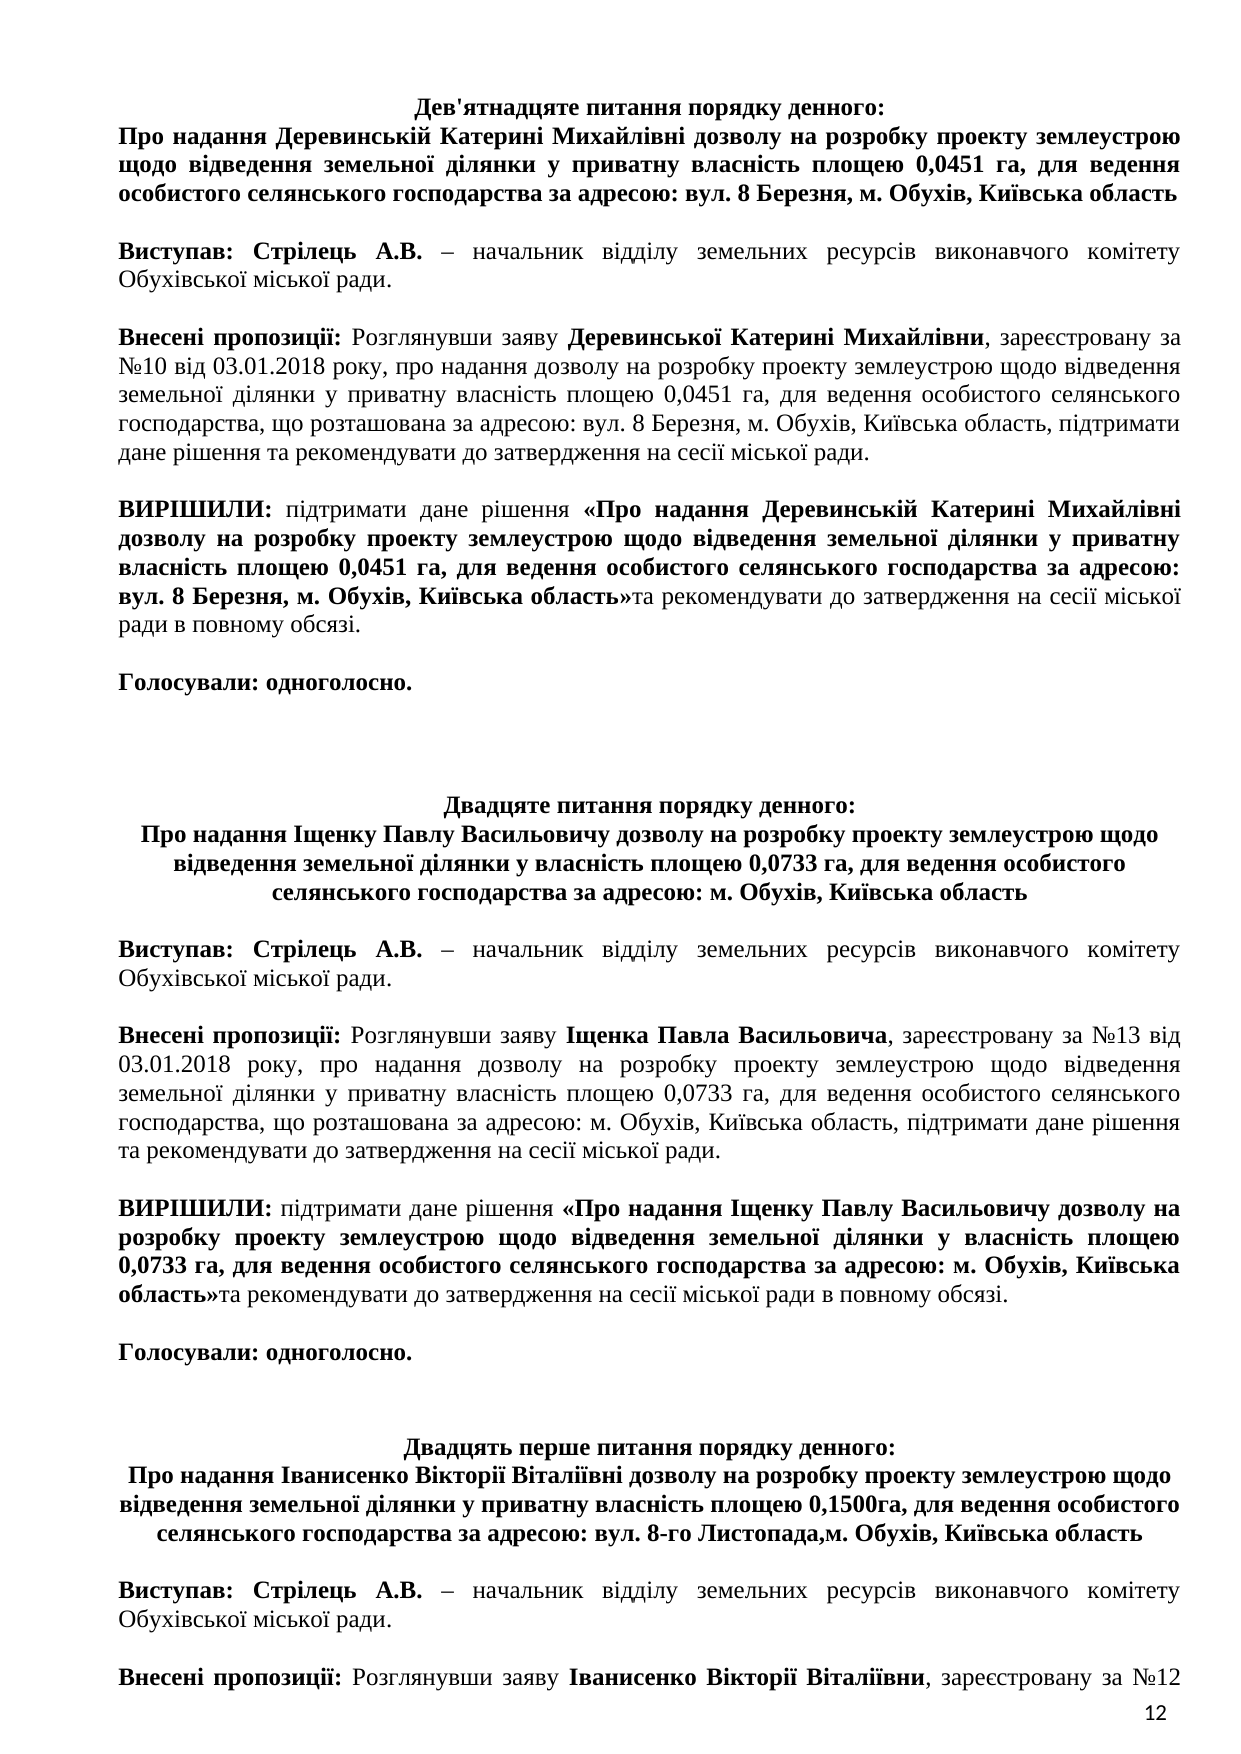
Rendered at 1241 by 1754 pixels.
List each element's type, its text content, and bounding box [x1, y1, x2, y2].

text Двадцять перше питання порядку денного: [118, 1432, 1181, 1460]
text Про надання Деревинській Катерині Михайлівні дозволу на розробку проекту землеустрою щодо відведення земельної ділянки у приватну власність площею 0,0451 га, для ведення особистого селянського господарства за адресою: вул. 8 Березня, м. Обухів, Київська область [118, 121, 1181, 207]
list Внесені пропозиції: Розглянувши заяву Деревинської Катерині Михайлівни, зареєстровану за №10 від 03.01.2018 року, про надання дозволу на розробку проекту землеустрою щодо відведення земельної ділянки у приватну власність площею 0,0451 га, для ведення особистого селянського господарства, що розташована за адресою: вул. 8 Березня, м. Обухів, Київська область, підтримати дане рішення та рекомендувати до затвердження на сесії міської ради. [118, 322, 1181, 466]
text Про надання Іщенку Павлу Васильовичу дозволу на розробку проекту землеустрою щодо відведення земельної ділянки у власність площею 0,0733 га, для ведення особистого селянського господарства за адресою: м. Обухів, Київська область [118, 819, 1181, 906]
text Голосували: одноголосно. [118, 667, 1181, 696]
text Двадцяте питання порядку денного: [118, 791, 1181, 819]
text Внесені пропозиції: Розглянувши заяву Іщенка Павла Васильовича, зареєстровану за №13 від 03.01.2018 року, про надання дозволу на розробку проекту землеустрою щодо відведення земельної ділянки у приватну власність площею 0,0733 га, для ведення особистого селянського господарства, що розташована за адресою: м. Обухів, Київська область, підтримати дане рішення та рекомендувати до затвердження на сесії міської ради. [118, 1021, 1181, 1164]
text ВИРІШИЛИ: підтримати дане рішення «Про надання Іщенку Павлу Васильовичу дозволу на розробку проекту землеустрою щодо відведення земельної ділянки у власність площею 0,0733 га, для ведення особистого селянського господарства за адресою: м. Обухів, Київська область»та рекомендувати до затвердження на сесії міської ради в повному обсязі. [118, 1193, 1181, 1308]
text Виступав: Стрілець А.В. – начальник відділу земельних ресурсів виконавчого комітету Обухівської міської ради. [118, 1575, 1181, 1633]
text Дев'ятнадцяте питання порядку денного: [118, 92, 1181, 121]
text ВИРІШИЛИ: підтримати дане рішення «Про надання Деревинській Катерині Михайлівні дозволу на розробку проекту землеустрою щодо відведення земельної ділянки у приватну власність площею 0,0451 га, для ведення особистого селянського господарства за адресою: вул. 8 Березня, м. Обухів, Київська область»та рекомендувати до затвердження на сесії міської ради в повному обсязі. [118, 494, 1181, 638]
text Виступав: Стрілець А.В. – начальник відділу земельних ресурсів виконавчого комітету Обухівської міської ради. [118, 934, 1181, 992]
text Голосували: одноголосно. [118, 1337, 1181, 1366]
text Про надання Іванисенко Вікторії Віталіївні дозволу на розробку проекту землеустрою щодо відведення земельної ділянки у приватну власність площею 0,1500га, для ведення особистого селянського господарства за адресою: вул. 8-го Листопада,м. Обухів, Київська область [118, 1460, 1181, 1547]
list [118, 1662, 1181, 1690]
text Виступав: Стрілець А.В. – начальник відділу земельних ресурсів виконавчого комітету Обухівської міської ради. [118, 236, 1181, 293]
